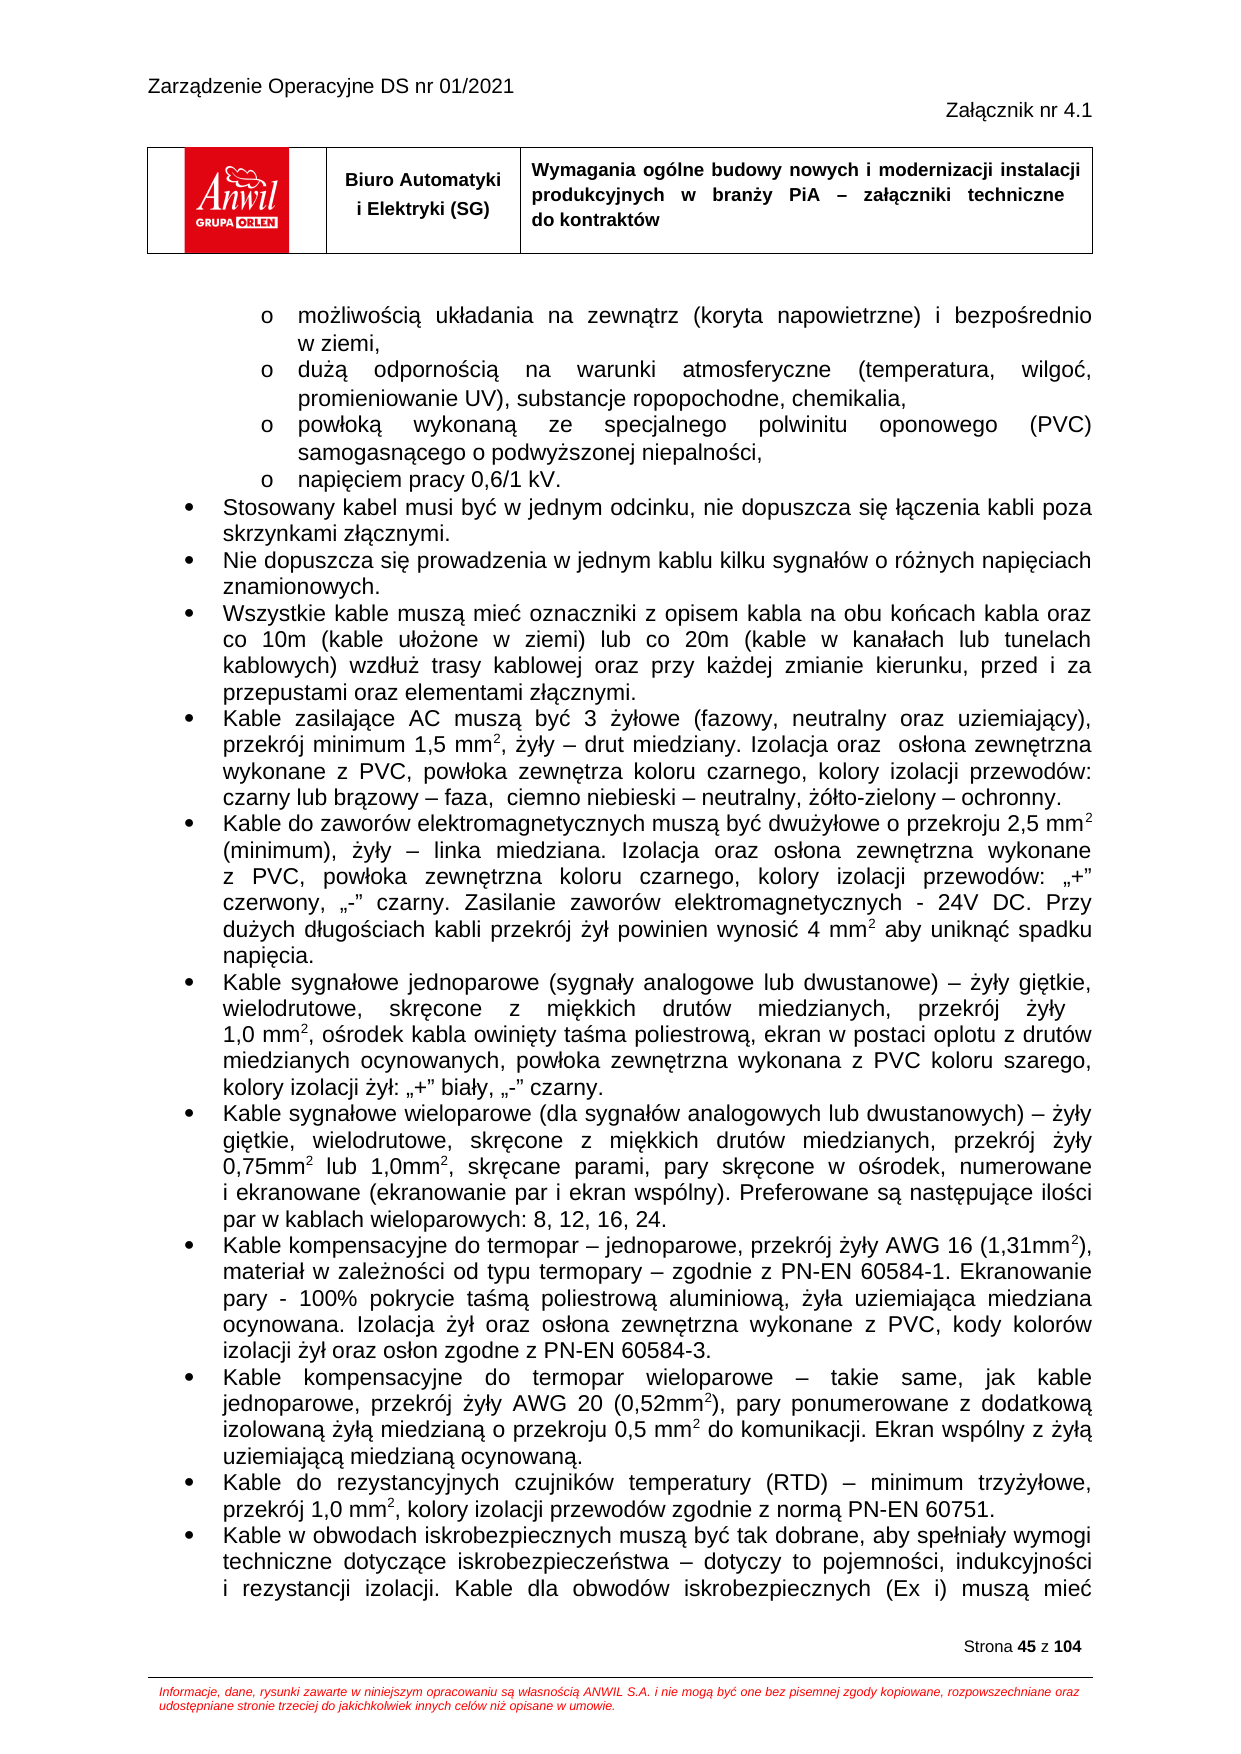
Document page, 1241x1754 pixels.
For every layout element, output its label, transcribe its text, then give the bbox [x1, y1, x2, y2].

list powłoką wykonaną ze specjalnego polwinitu oponowego (PVC) samogasnącego o podwyższonej niepalności, [260, 411, 1092, 466]
list Kable do rezystancyjnych czujników temperatury (RTD) – minimum trzyżyłowe, przekrój 1,0 mm2, kolory izolacji przewodów zgodnie z normą PN-EN 60751. [185, 1469, 1092, 1522]
list Kable sygnałowe wieloparowe (dla sygnałów analogowych lub dwustanowych) – żyły giętkie, wielodrutowe, skręcone z miękkich drutów miedzianych, przekrój żyły 0,75mm2 lub 1,0mm2, skręcane parami, pary skręcone w ośrodek, numerowane i ekranowane (ekranowanie par i ekran wspólny). Preferowane są następujące ilości par w kablach wieloparowych: 8, 12, 16, 24. [185, 1100, 1092, 1232]
list Wszystkie kable muszą mieć oznaczniki z opisem kabla na obu końcach kabla oraz co 10m (kable ułożone w ziemi) lub co 20m (kable w kanałach lub tunelach kablowych) wzdłuż trasy kablowej oraz przy każdej zmianie kierunku, przed i za przepustami oraz elementami złącznymi. [185, 599, 1092, 705]
list Kable do zaworów elektromagnetycznych muszą być dwużyłowe o przekroju 2,5 mm2 (minimum), żyły – linka miedziana. Izolacja oraz osłona zewnętrzna wykonane z PVC, powłoka zewnętrzna koloru czarnego, kolory izolacji przewodów: „+” czerwony, „-” czarny. Zasilanie zaworów elektromagnetycznych - 24V DC. Przy dużych długościach kabli przekrój żył powinien wynosić 4 mm2 aby uniknąć spadku napięcia. [185, 810, 1092, 968]
list Kable kompensacyjne do termopar wieloparowe – takie same, jak kable jednoparowe, przekrój żyły AWG 20 (0,52mm2), pary ponumerowane z dodatkową izolowaną żyłą miedzianą o przekroju 0,5 mm2 do komunikacji. Ekran wspólny z żyłą uziemiającą miedzianą ocynowaną. [185, 1364, 1092, 1469]
list Kable kompensacyjne do termopar – jednoparowe, przekrój żyły AWG 16 (1,31mm2), materiał w zależności od typu termopary – zgodnie z PN-EN 60584-1. Ekranowanie pary - 100% pokrycie taśmą poliestrową aluminiową, żyła uziemiająca miedziana ocynowana. Izolacja żył oraz osłona zewnętrzna wykonane z PVC, kody kolorów izolacji żył oraz osłon zgodne z PN-EN 60584-3. [185, 1232, 1092, 1364]
list dużą odpornością na warunki atmosferyczne (temperatura, wilgoć, promieniowanie UV), substancje ropopochodne, chemikalia, [260, 356, 1092, 411]
list napięciem pracy 0,6/1 kV. [260, 466, 1092, 494]
list Stosowany kabel musi być w jednym odcinku, nie dopuszcza się łączenia kabli poza skrzynkami złącznymi. [185, 494, 1092, 547]
list Kable sygnałowe jednoparowe (sygnały analogowe lub dwustanowe) – żyły giętkie, wielodrutowe, skręcone z miękkich drutów miedzianych, przekrój żyły 1,0 mm2, ośrodek kabla owinięty taśma poliestrową, ekran w postaci oplotu z drutów miedzianych ocynowanych, powłoka zewnętrzna wykonana z PVC koloru szarego, kolory izolacji żył: „+” biały, „-” czarny. [185, 968, 1092, 1100]
list możliwością układania na zewnątrz (koryta napowietrzne) i bezpośrednio w ziemi, [260, 302, 1092, 356]
list Nie dopuszcza się prowadzenia w jednym kablu kilku sygnałów o różnych napięciach znamionowych. [185, 547, 1092, 599]
picture [184, 147, 290, 253]
list Kable zasilające AC muszą być 3 żyłowe (fazowy, neutralny oraz uziemiający), przekrój minimum 1,5 mm2, żyły – drut miedziany. Izolacja oraz osłona zewnętrzna wykonane z PVC, powłoka zewnętrza koloru czarnego, kolory izolacji przewodów: czarny lub brązowy – faza, ciemno niebieski – neutralny, żółto-zielony – ochronny. [185, 705, 1092, 810]
